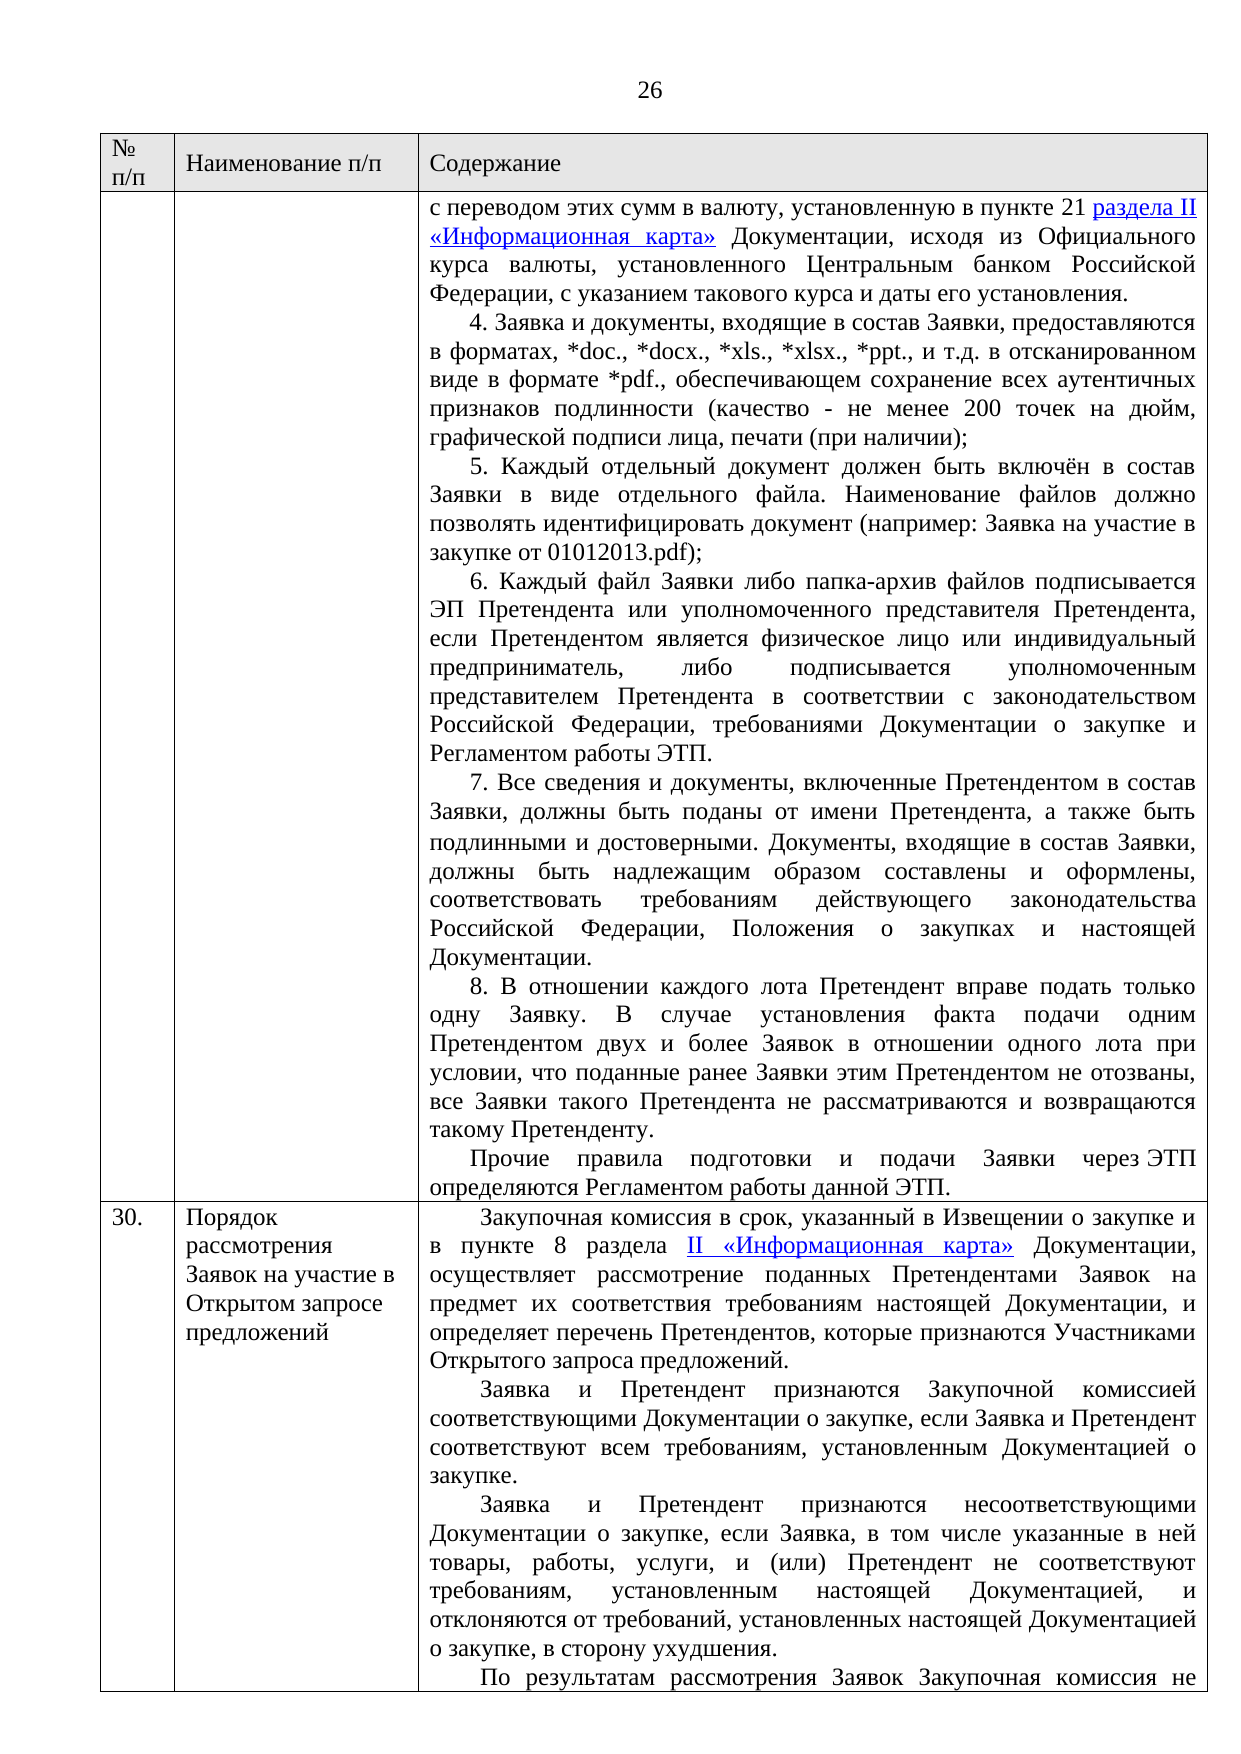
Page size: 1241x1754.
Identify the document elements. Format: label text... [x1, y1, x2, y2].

table_cell [101, 192, 174, 1201]
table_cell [175, 192, 418, 1201]
table_header № п/п [101, 134, 174, 191]
table_cell [101, 1202, 174, 1691]
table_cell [175, 1202, 418, 1691]
table_header Содержание [419, 134, 1207, 191]
table_header Наименование п/п [175, 134, 418, 191]
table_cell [419, 192, 1207, 1201]
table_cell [419, 1202, 1207, 1691]
